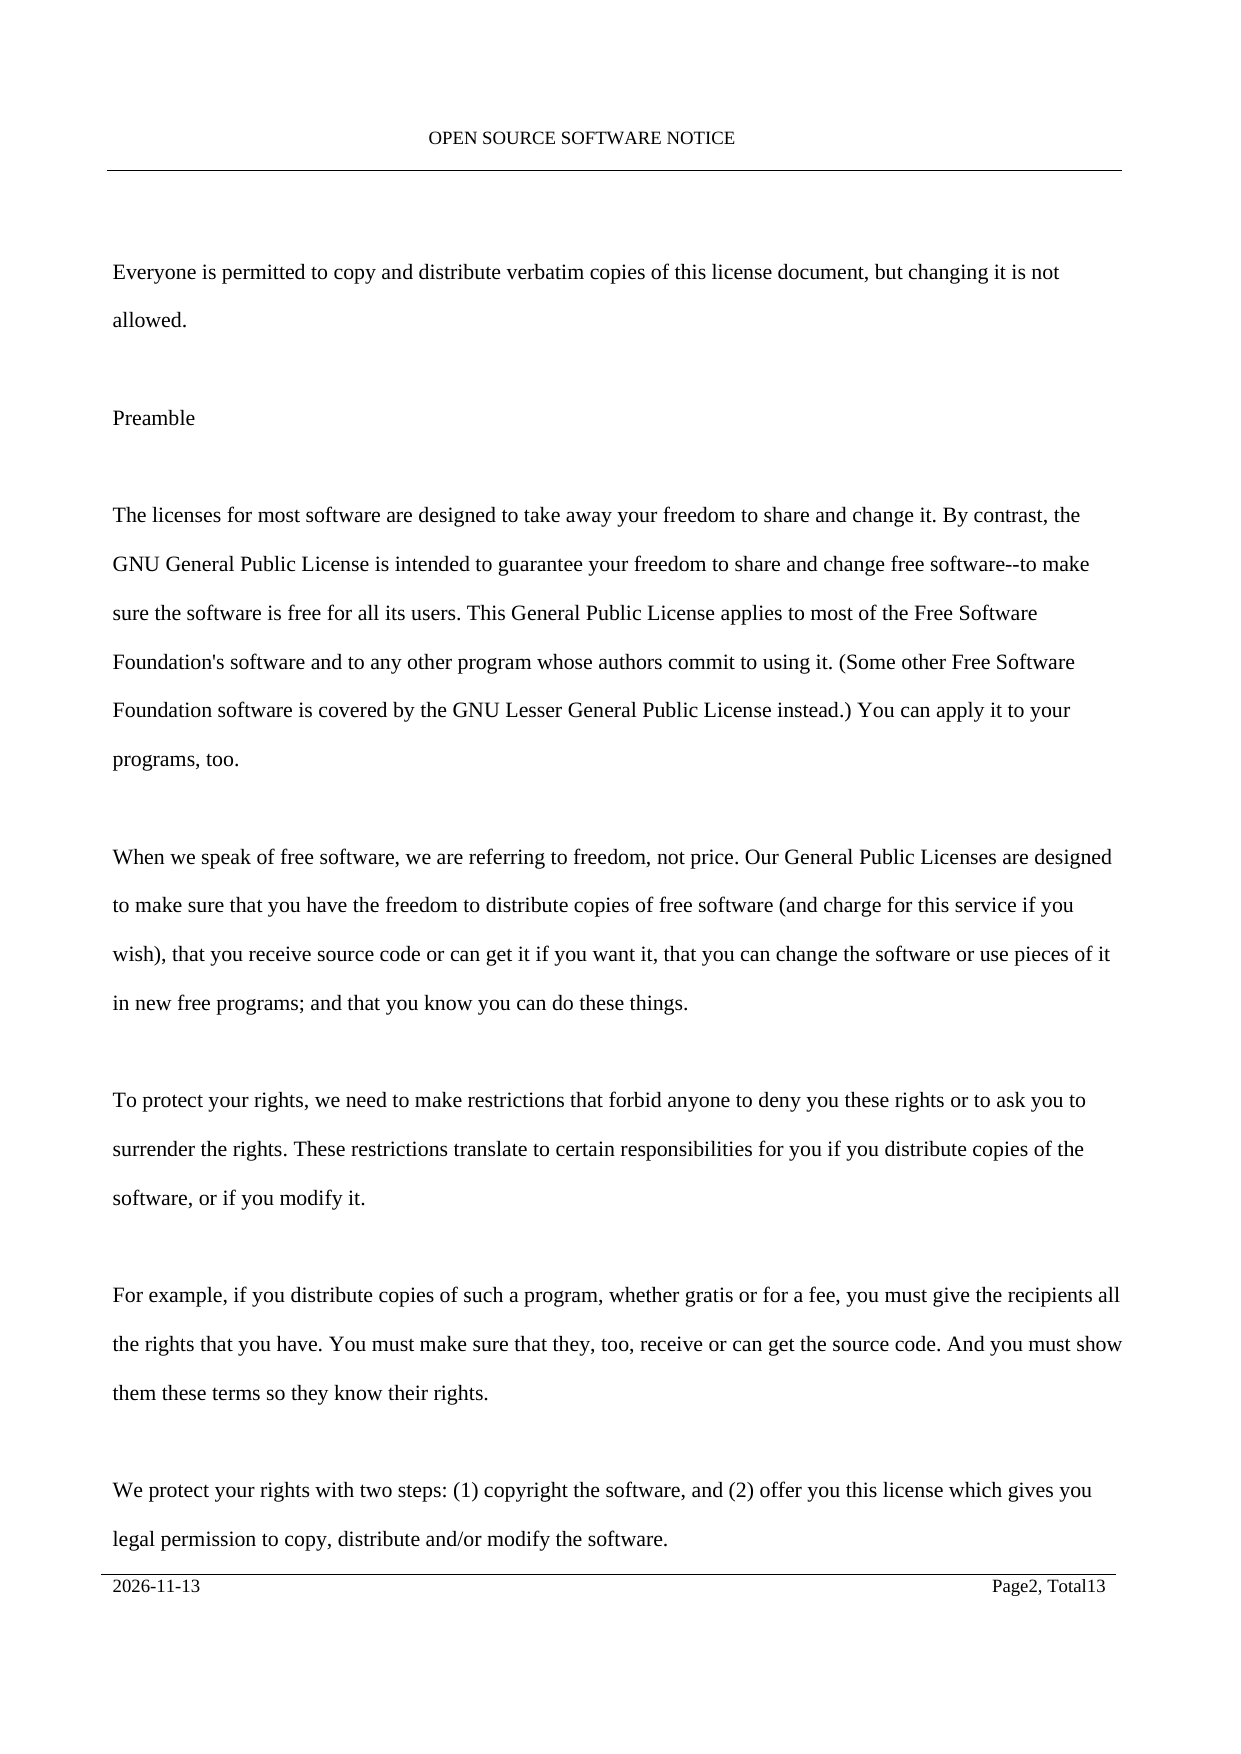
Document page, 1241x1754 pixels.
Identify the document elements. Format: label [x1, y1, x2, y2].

text [112, 206, 1128, 1555]
